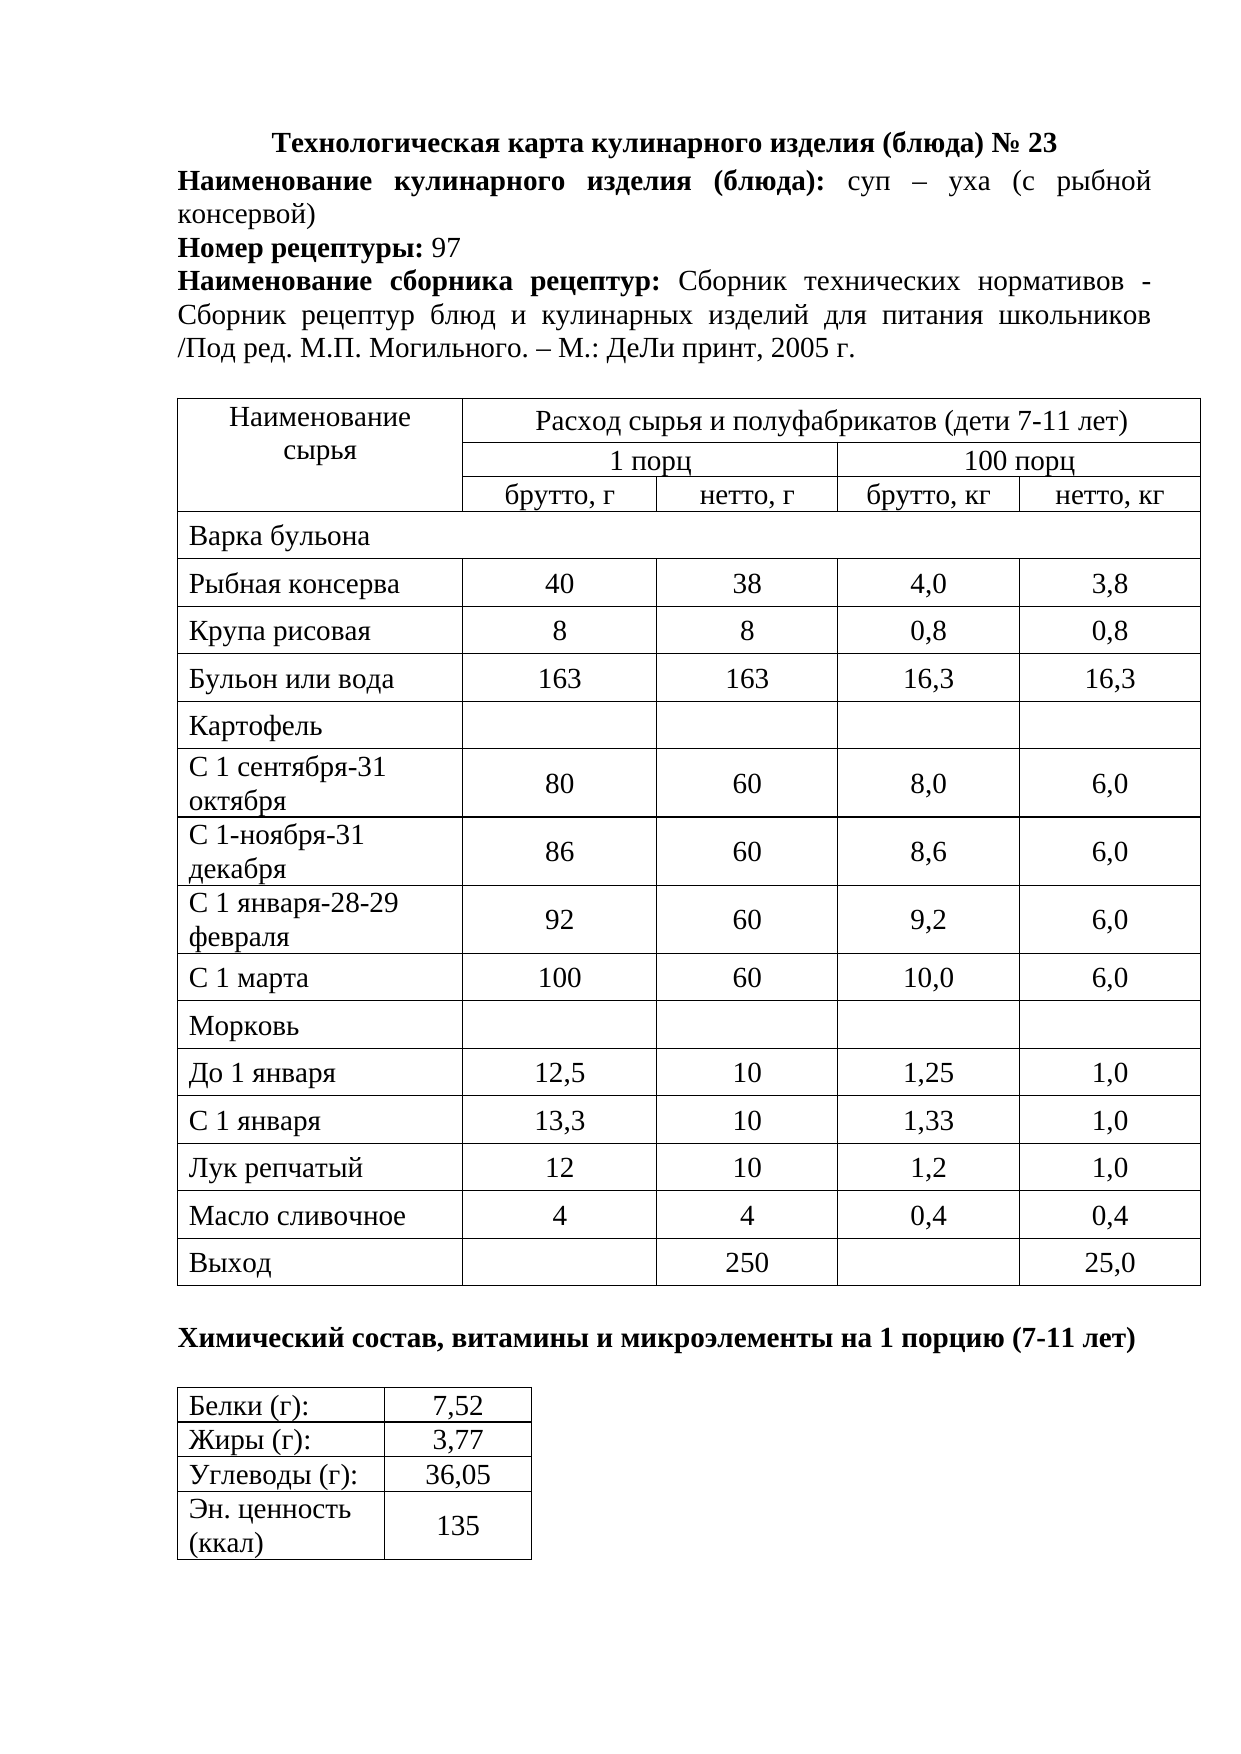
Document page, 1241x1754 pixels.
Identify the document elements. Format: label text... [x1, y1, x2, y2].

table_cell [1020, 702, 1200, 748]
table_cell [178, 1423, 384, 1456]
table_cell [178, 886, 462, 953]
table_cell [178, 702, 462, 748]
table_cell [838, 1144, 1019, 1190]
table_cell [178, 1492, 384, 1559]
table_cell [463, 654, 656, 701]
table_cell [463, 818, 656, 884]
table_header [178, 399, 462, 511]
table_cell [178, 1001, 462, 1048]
text Наименование кулинарного изделия (блюда): суп – уха (с рыбной консервой) [177, 163, 1152, 230]
text Номер рецептуры: 97 [177, 230, 1152, 263]
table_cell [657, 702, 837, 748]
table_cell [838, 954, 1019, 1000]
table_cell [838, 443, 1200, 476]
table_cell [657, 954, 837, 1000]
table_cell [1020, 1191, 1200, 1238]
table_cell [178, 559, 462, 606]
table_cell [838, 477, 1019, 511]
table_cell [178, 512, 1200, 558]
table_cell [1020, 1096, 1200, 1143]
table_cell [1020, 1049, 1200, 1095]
text Технологическая карта кулинарного изделия (блюда) № 23 [177, 125, 1152, 158]
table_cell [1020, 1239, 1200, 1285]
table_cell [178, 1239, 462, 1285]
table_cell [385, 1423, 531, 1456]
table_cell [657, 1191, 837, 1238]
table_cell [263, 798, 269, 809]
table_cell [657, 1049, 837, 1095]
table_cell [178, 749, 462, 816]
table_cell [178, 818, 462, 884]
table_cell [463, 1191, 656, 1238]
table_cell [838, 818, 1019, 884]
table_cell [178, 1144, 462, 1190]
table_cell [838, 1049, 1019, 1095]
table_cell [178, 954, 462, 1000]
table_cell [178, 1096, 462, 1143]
text Наименование сборника рецептур: Сборник технических нормативов - Сборник рецептур блюд и кулинарных изделий для питания школьников /Под ред. М.П. Могильного. – М.: ДеЛи принт, . [177, 263, 1152, 364]
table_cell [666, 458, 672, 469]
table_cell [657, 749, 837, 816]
text Химический состав, витамины и микроэлементы на 1 порцию (7-11 лет) [177, 1320, 1152, 1353]
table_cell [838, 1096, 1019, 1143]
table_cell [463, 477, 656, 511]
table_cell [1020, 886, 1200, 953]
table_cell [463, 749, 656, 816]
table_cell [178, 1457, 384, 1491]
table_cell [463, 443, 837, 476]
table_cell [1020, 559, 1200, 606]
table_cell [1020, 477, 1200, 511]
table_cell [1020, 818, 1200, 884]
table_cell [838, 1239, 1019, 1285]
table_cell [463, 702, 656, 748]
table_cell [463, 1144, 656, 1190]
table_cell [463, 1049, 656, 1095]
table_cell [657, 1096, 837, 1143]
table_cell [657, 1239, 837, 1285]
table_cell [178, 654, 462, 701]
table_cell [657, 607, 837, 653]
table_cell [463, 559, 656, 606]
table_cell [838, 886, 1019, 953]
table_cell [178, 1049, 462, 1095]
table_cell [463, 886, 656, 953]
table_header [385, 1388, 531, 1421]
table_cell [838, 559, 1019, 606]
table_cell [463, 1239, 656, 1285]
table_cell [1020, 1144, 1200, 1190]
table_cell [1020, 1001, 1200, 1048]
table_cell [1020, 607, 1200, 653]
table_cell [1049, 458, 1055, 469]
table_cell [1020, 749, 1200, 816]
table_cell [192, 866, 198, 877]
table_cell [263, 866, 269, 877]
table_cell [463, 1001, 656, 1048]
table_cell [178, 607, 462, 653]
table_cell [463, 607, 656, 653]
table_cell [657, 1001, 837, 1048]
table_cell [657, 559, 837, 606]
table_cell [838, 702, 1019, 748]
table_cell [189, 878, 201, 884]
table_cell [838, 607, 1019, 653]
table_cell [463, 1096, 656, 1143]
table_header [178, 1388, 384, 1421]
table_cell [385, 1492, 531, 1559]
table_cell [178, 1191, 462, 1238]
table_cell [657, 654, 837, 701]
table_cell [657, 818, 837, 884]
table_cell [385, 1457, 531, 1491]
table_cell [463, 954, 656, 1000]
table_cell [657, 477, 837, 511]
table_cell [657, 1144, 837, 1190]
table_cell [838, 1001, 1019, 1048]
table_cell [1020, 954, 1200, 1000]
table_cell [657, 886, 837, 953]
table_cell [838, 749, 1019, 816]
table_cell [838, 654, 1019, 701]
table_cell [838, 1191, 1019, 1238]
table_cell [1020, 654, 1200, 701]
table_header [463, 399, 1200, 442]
